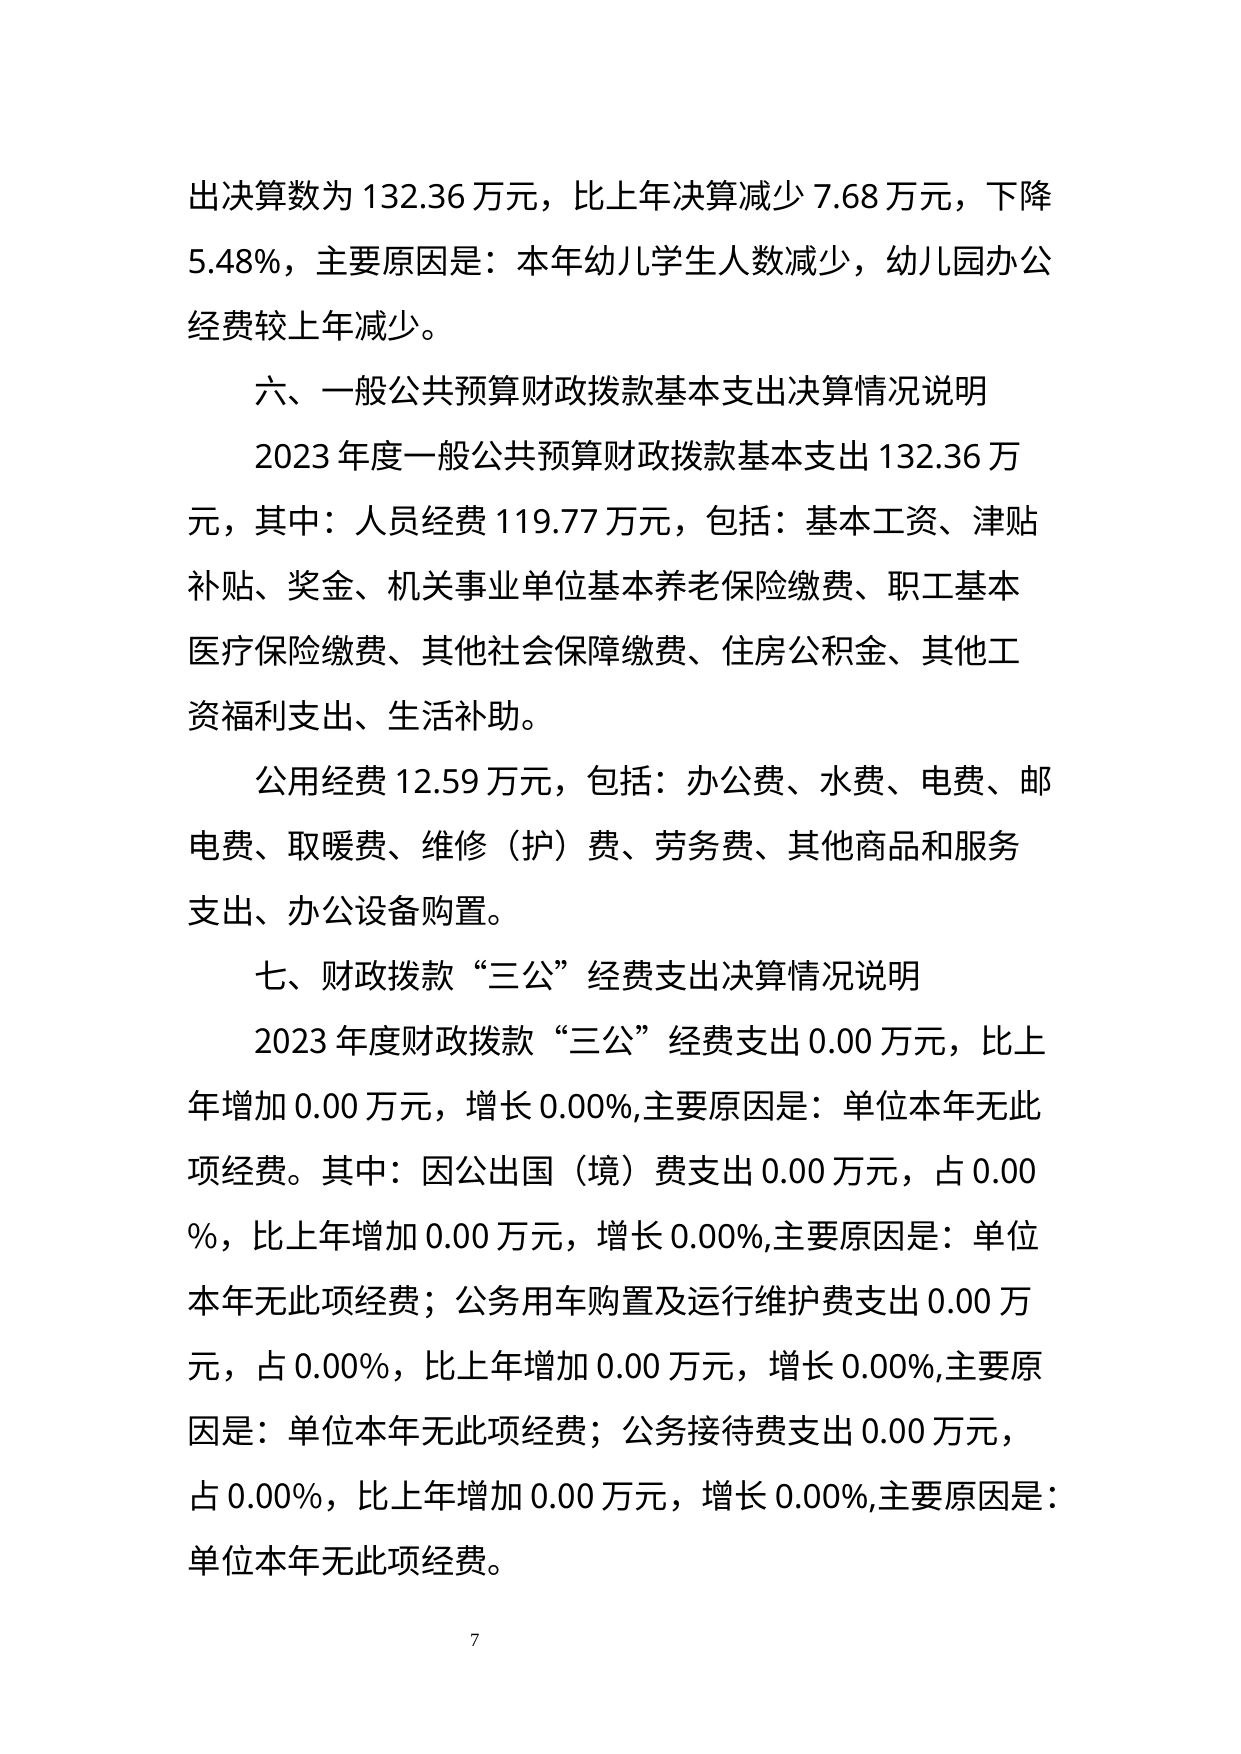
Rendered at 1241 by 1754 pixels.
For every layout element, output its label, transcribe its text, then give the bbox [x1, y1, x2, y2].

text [187, 162, 1053, 357]
text 公用经费12.59万元，包括：办公费、水费、电费、邮电费、取暖费、维修（护）费、劳务费、其他商品和服务支出、办公设备购置。 [187, 747, 1053, 942]
text 2023年度财政拨款“三公”经费支出0.00万元，比上年增加0.00万元，增长0.00%,主要原因是：单位本年无此项经费。其中：因公出国（境）费支出0.00万元，占0.00%，比上年增加0.00万元，增长0.00%,主要原因是：单位本年无此项经费；公务用车购置及运行维护费支出0.00万元，占0.00%，比上年增加0.00万元，增长0.00%,主要原因是：单位本年无此项经费；公务接待费支出0.00万元，占0.00%，比上年增加0.00万元，增长0.00%,主要原因是：单位本年无此项经费。 [187, 1007, 1053, 1592]
text 七、财政拨款“三公”经费支出决算情况说明 [187, 942, 1053, 1007]
text 2023年度一般公共预算财政拨款基本支出132.36万元，其中：人员经费119.77万元，包括：基本工资、津贴补贴、奖金、机关事业单位基本养老保险缴费、职工基本医疗保险缴费、其他社会保障缴费、住房公积金、其他工资福利支出、生活补助。 [187, 422, 1053, 747]
text 六、一般公共预算财政拨款基本支出决算情况说明 [187, 357, 1053, 422]
